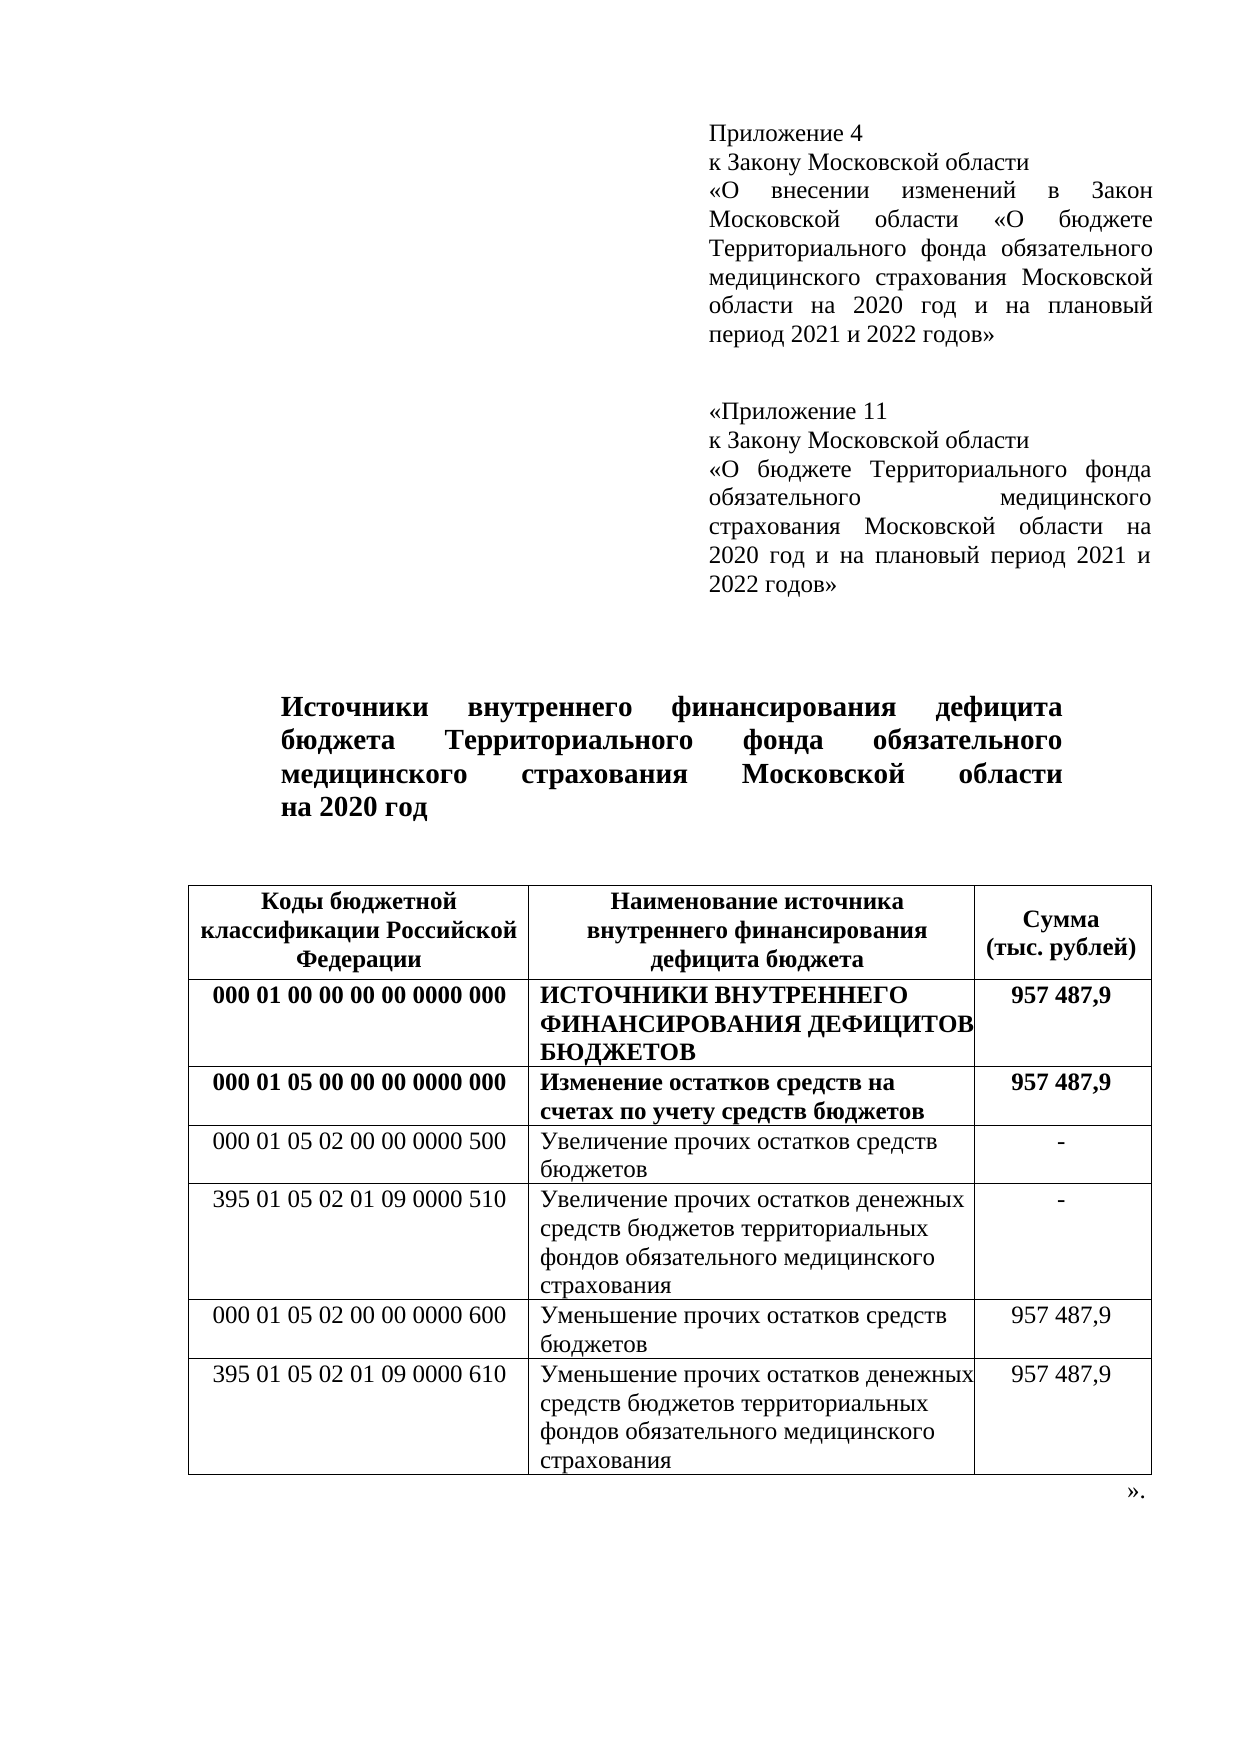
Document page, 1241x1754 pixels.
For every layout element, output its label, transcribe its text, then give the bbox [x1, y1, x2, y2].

text «О внесении изменений в Закон Московской области «О бюджете Территориального фонда обязательного медицинского страхования Московской области на 2020 год и на плановый период 2021 и 2022 годов» [709, 176, 1153, 348]
table_cell 395 01 05 02 01 09 0000 510 [189, 1184, 528, 1299]
table_cell 000 01 05 02 00 00 0000 600 [189, 1300, 528, 1358]
text к Закону Московской области [709, 425, 1152, 454]
text «Приложение 11 [709, 396, 1152, 425]
table_cell 000 01 05 00 00 00 0000 000 [189, 1067, 528, 1125]
table_cell 957 487,9 [975, 1359, 1151, 1474]
table_cell 957 487,9 [975, 980, 1151, 1066]
table_cell - [975, 1184, 1151, 1299]
table_cell Увеличение прочих остатков денежных средств бюджетов территориальных фондов обязательного медицинского страхования [529, 1184, 974, 1299]
table_header Наименование источника внутреннего финансирования дефицита бюджета [529, 886, 974, 979]
text к Закону Московской области [709, 147, 1152, 176]
table_header Сумма (тыс. рублей) [975, 886, 1151, 979]
table_cell 000 01 00 00 00 00 0000 000 [189, 980, 528, 1066]
table_cell Изменение остатков средств на счетах по учету средств бюджетов [529, 1067, 974, 1125]
table_cell 957 487,9 [975, 1067, 1151, 1125]
table_cell - [975, 1126, 1151, 1183]
table_cell Уменьшение прочих остатков денежных средств бюджетов территориальных фондов обязательного медицинского страхования [529, 1359, 974, 1474]
text ». [841, 1475, 1152, 1504]
text Источники внутреннего финансирования дефицита бюджета Территориального фонда обязательного медицинского страхования Московской области на 2020 год [281, 689, 1063, 823]
table_cell 395 01 05 02 01 09 0000 610 [189, 1359, 528, 1474]
table_header Коды бюджетной классификации Российской Федерации [189, 886, 528, 979]
table_cell 957 487,9 [975, 1300, 1151, 1358]
table_cell ИСТОЧНИКИ ВНУТРЕННЕГО ФИНАНСИРОВАНИЯ ДЕФИЦИТОВ БЮДЖЕТОВ [529, 980, 974, 1066]
text Приложение 4 [709, 118, 1152, 147]
table_cell Увеличение прочих остатков средств бюджетов [529, 1126, 974, 1183]
text «О бюджете Территориального фонда обязательного медицинского страхования Московской области на 2020 год и на плановый период 2021 и 2022 годов» [709, 454, 1152, 597]
table_cell 000 01 05 02 00 00 0000 500 [189, 1126, 528, 1183]
table_cell Уменьшение прочих остатков средств бюджетов [529, 1300, 974, 1358]
